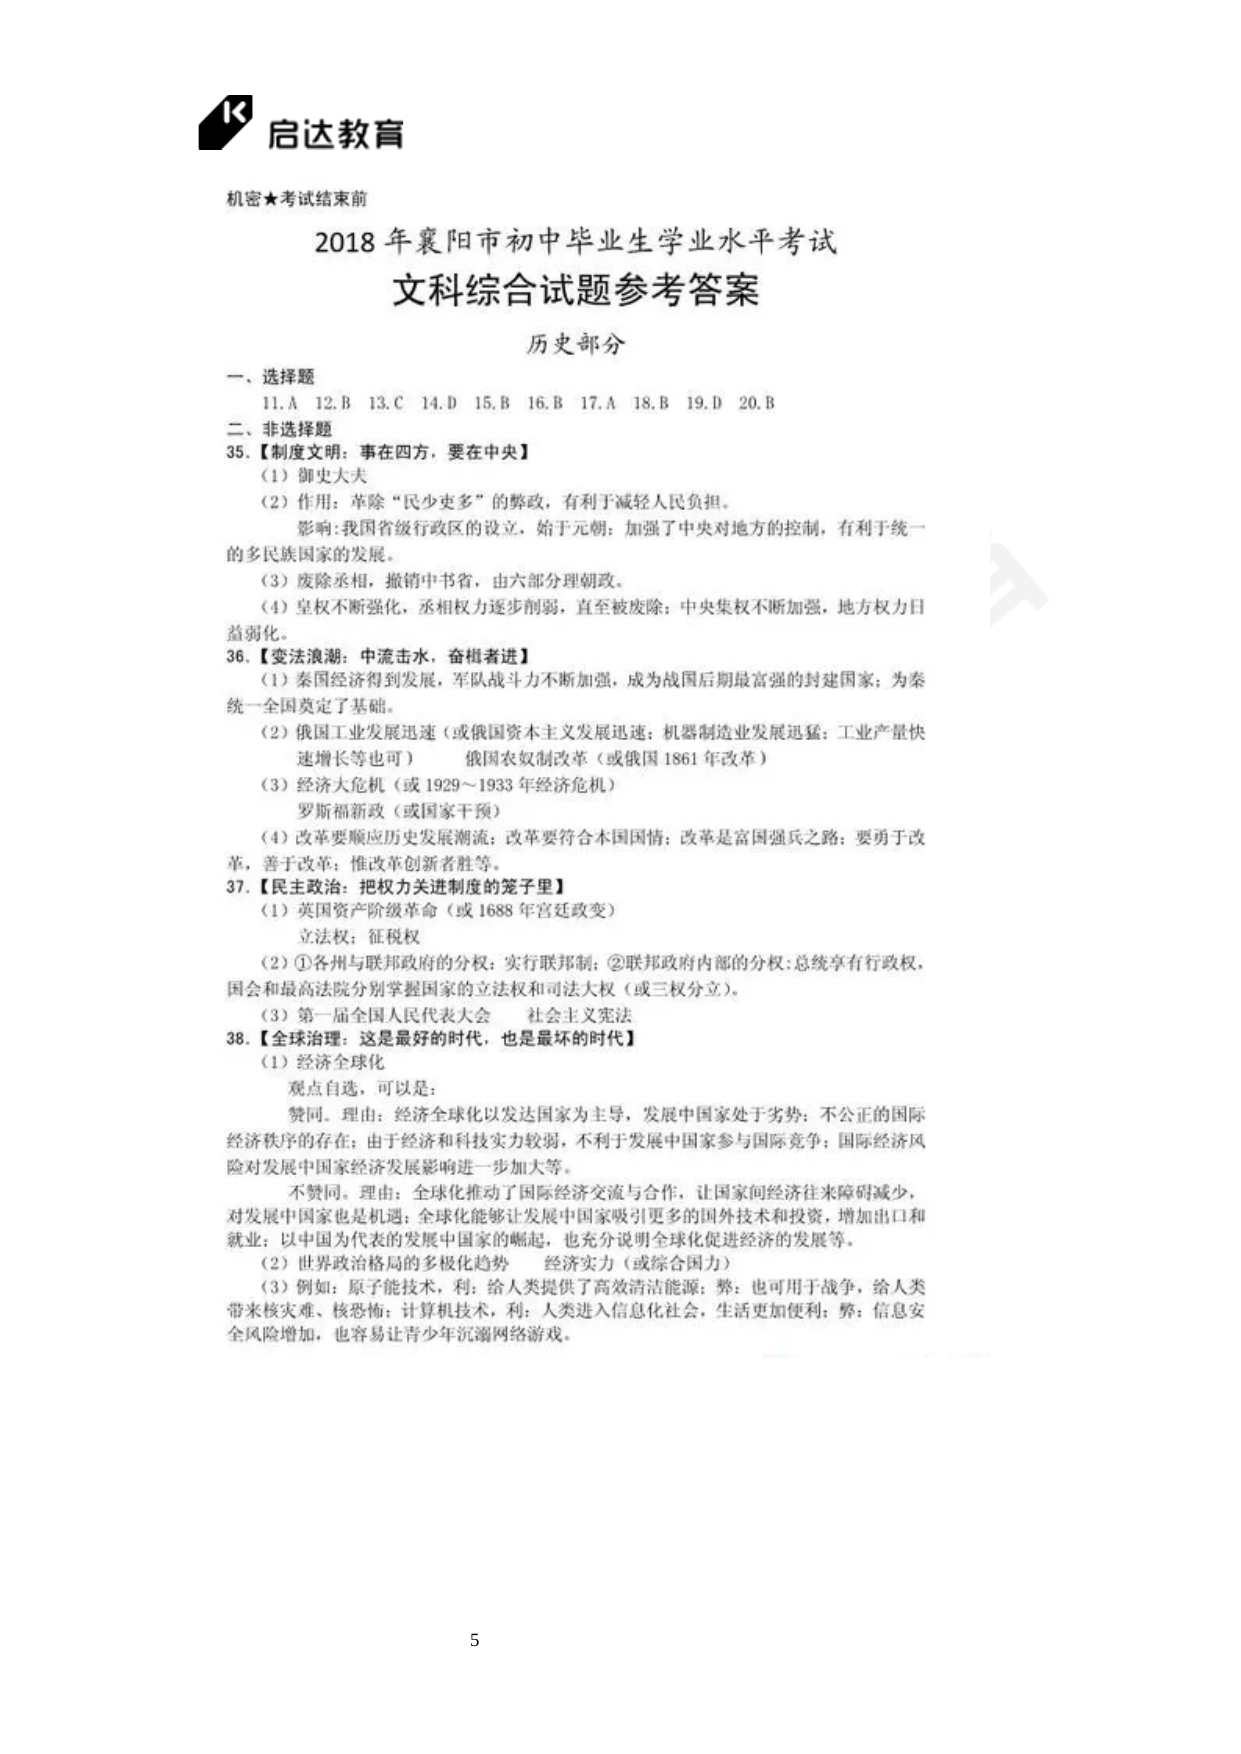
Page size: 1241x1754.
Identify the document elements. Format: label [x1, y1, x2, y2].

picture [198, 95, 404, 150]
picture [187, 162, 991, 1358]
